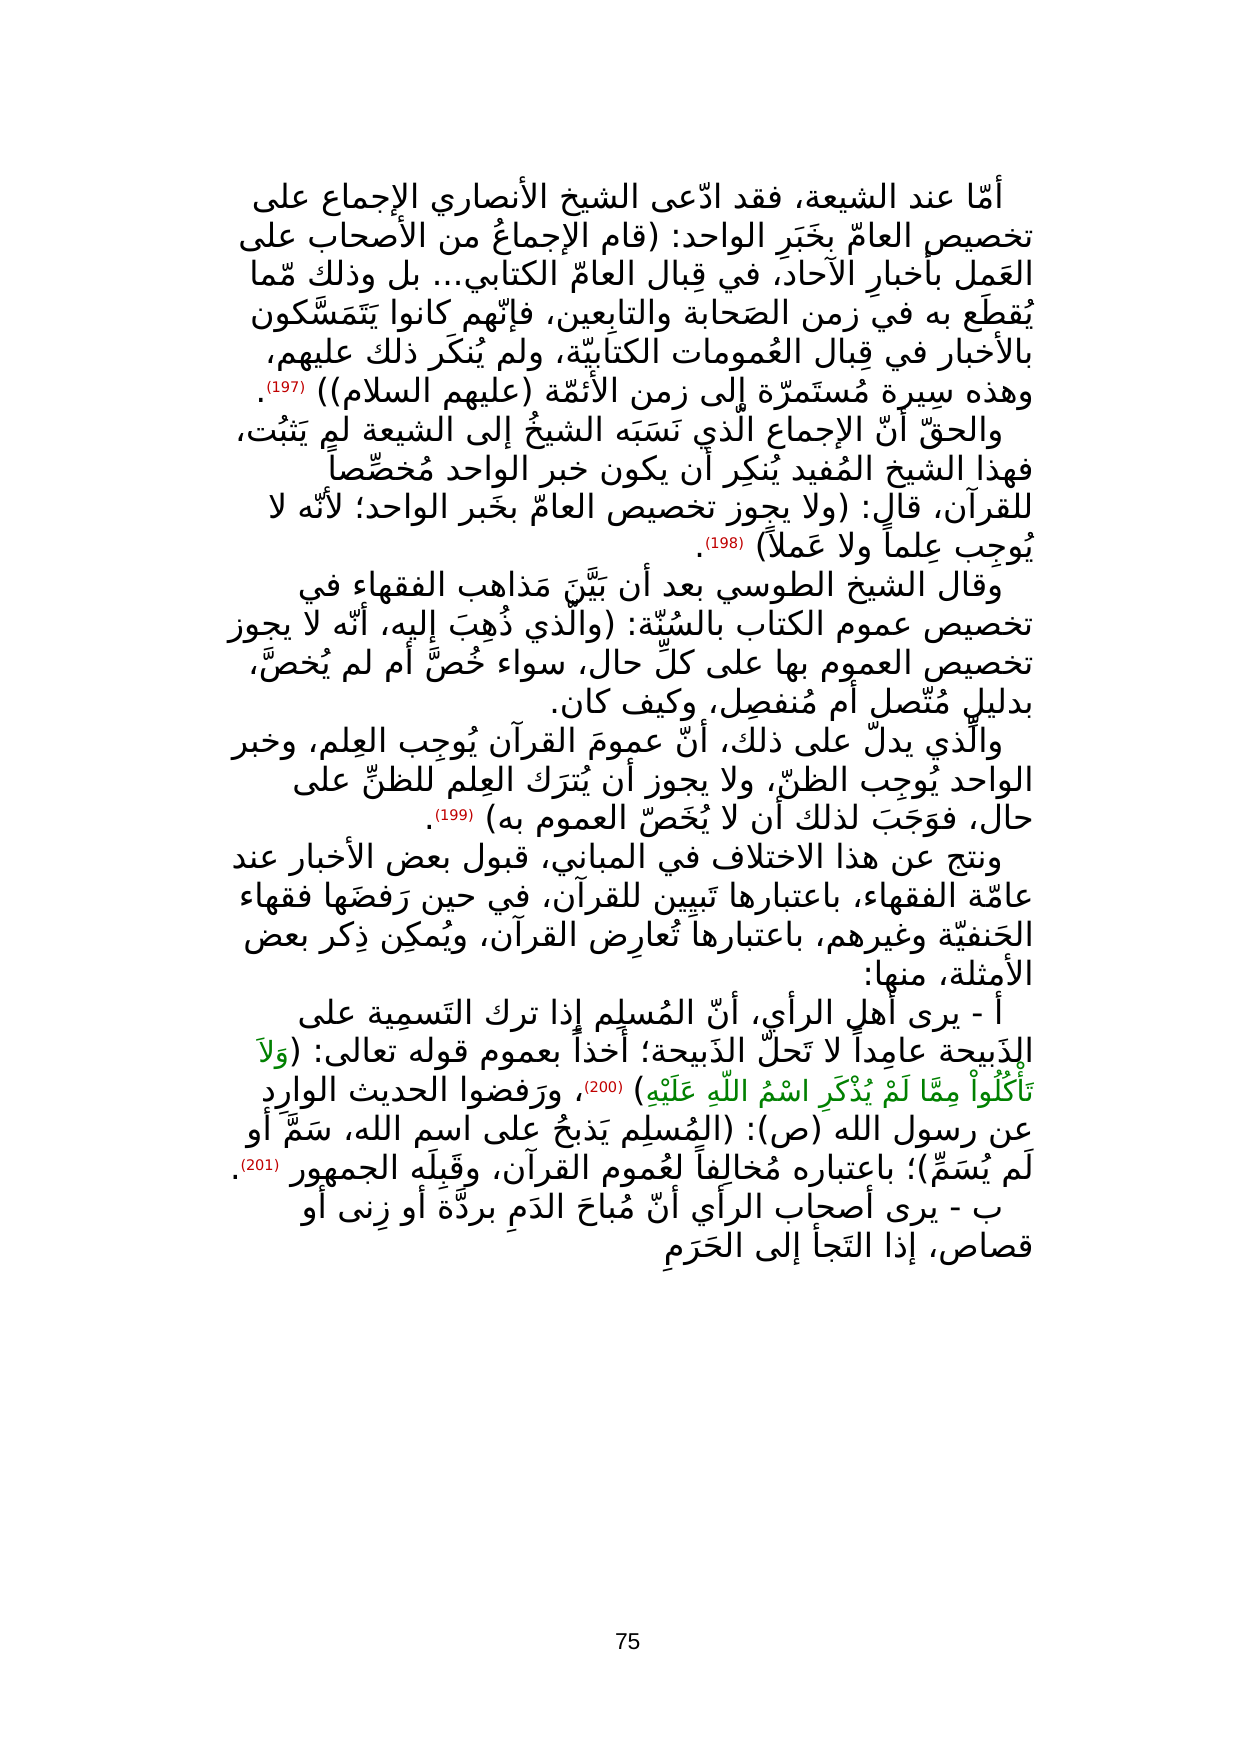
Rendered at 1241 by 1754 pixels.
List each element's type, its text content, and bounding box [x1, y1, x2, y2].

text ونتج عن هذا الاختلاف في المباني، قبول بعض الأخبار عند عامّة الفقهاء، باعتبارها تَبيِين للقرآن، في حين رَفضَها فقهاء الحَنفيّة وغيرهم، باعتبارها تُعارِض القرآن، ويُمكِن ذِكر بعض الأمثلة، منها: [222, 838, 1033, 993]
text والحقّ أنّ الإجماع الّذي نَسَبَه الشيخُ إلى الشيعة لم يَثبُت، فهذا الشيخ المُفيد يُنكِر أن يكون خبر الواحد مُخصِّصاً للقرآن، قال: (ولا يجوز تخصيص العامّ بخَبر الواحد؛ لأنّه لا يُوجِب عِلماً ولا عَملاً) (198). [222, 410, 1033, 566]
text ب - يرى أصحاب الرأي أنّ مُباحَ الدَمِ بردَّة أو زِنى أو قصاص، إذا التَجأ إلى الحَرَمِ [222, 1187, 1033, 1265]
text وقال الشيخ الطوسي بعد أن بَيَّنَ مَذاهب الفقهاء في تخصيص عموم الكتاب بالسُنّة: (والّذي ذُهِبَ إليه، أنّه لا يجوز تخصيص العموم بها على كلِّ حال، سواء خُصَّ أم لم يُخصَّ، بدليلٍ مُتّصل أم مُنفصِل، وكيف كان. [222, 566, 1033, 721]
text أمّا عند الشيعة، فقد ادّعى الشيخ الأنصاري الإجماع على تخصيص العامّ بخَبَرِ الواحد: (قام الإجماعُ من الأصحاب على العَمل بأخبارِ الآحاد، في قِبال العامّ الكتابي... بل وذلك مّما يُقطَع به في زمن الصَحابة والتابِعين، فإنّهم كانوا يَتَمَسَّكون بالأخبار في قِبال العُمومات الكتابيّة، ولم يُنكَر ذلك عليهم، وهذه سِيرة مُستَمرّة إلى زمن الأئمّة (عليهم السلام)) (197). [222, 177, 1033, 410]
text والّذي يدلّ على ذلك، أنّ عمومَ القرآن يُوجِب العِلم، وخبر الواحد يُوجِب الظنّ، ولا يجوز أن يُترَك العِلم للظنِّ على حال، فوَجَبَ لذلك أن لا يُخَصّ العموم به) (199). [222, 721, 1033, 838]
text أ - يرى أهل الرأي، أنّ المُسلِم إذا ترك التَسمِية على الذَبيحة عامِداً لا تَحلّ الذَبيحة؛ أخذاً بعموم قوله تعالى: (وَلاَ تَأْكُلُواْ مِمَّا لَمْ يُذْكَرِ اسْمُ اللّهِ عَلَيْهِ) (200)، ورَفضوا الحديث الوارِد عن رسول الله (ص): (المُسلِم يَذبحُ على اسم الله، سَمَّ أو لَم يُسَمِّ)؛ باعتباره مُخالِفاً لعُموم القرآن، وقَبِلَه الجمهور (201). [222, 993, 1033, 1187]
